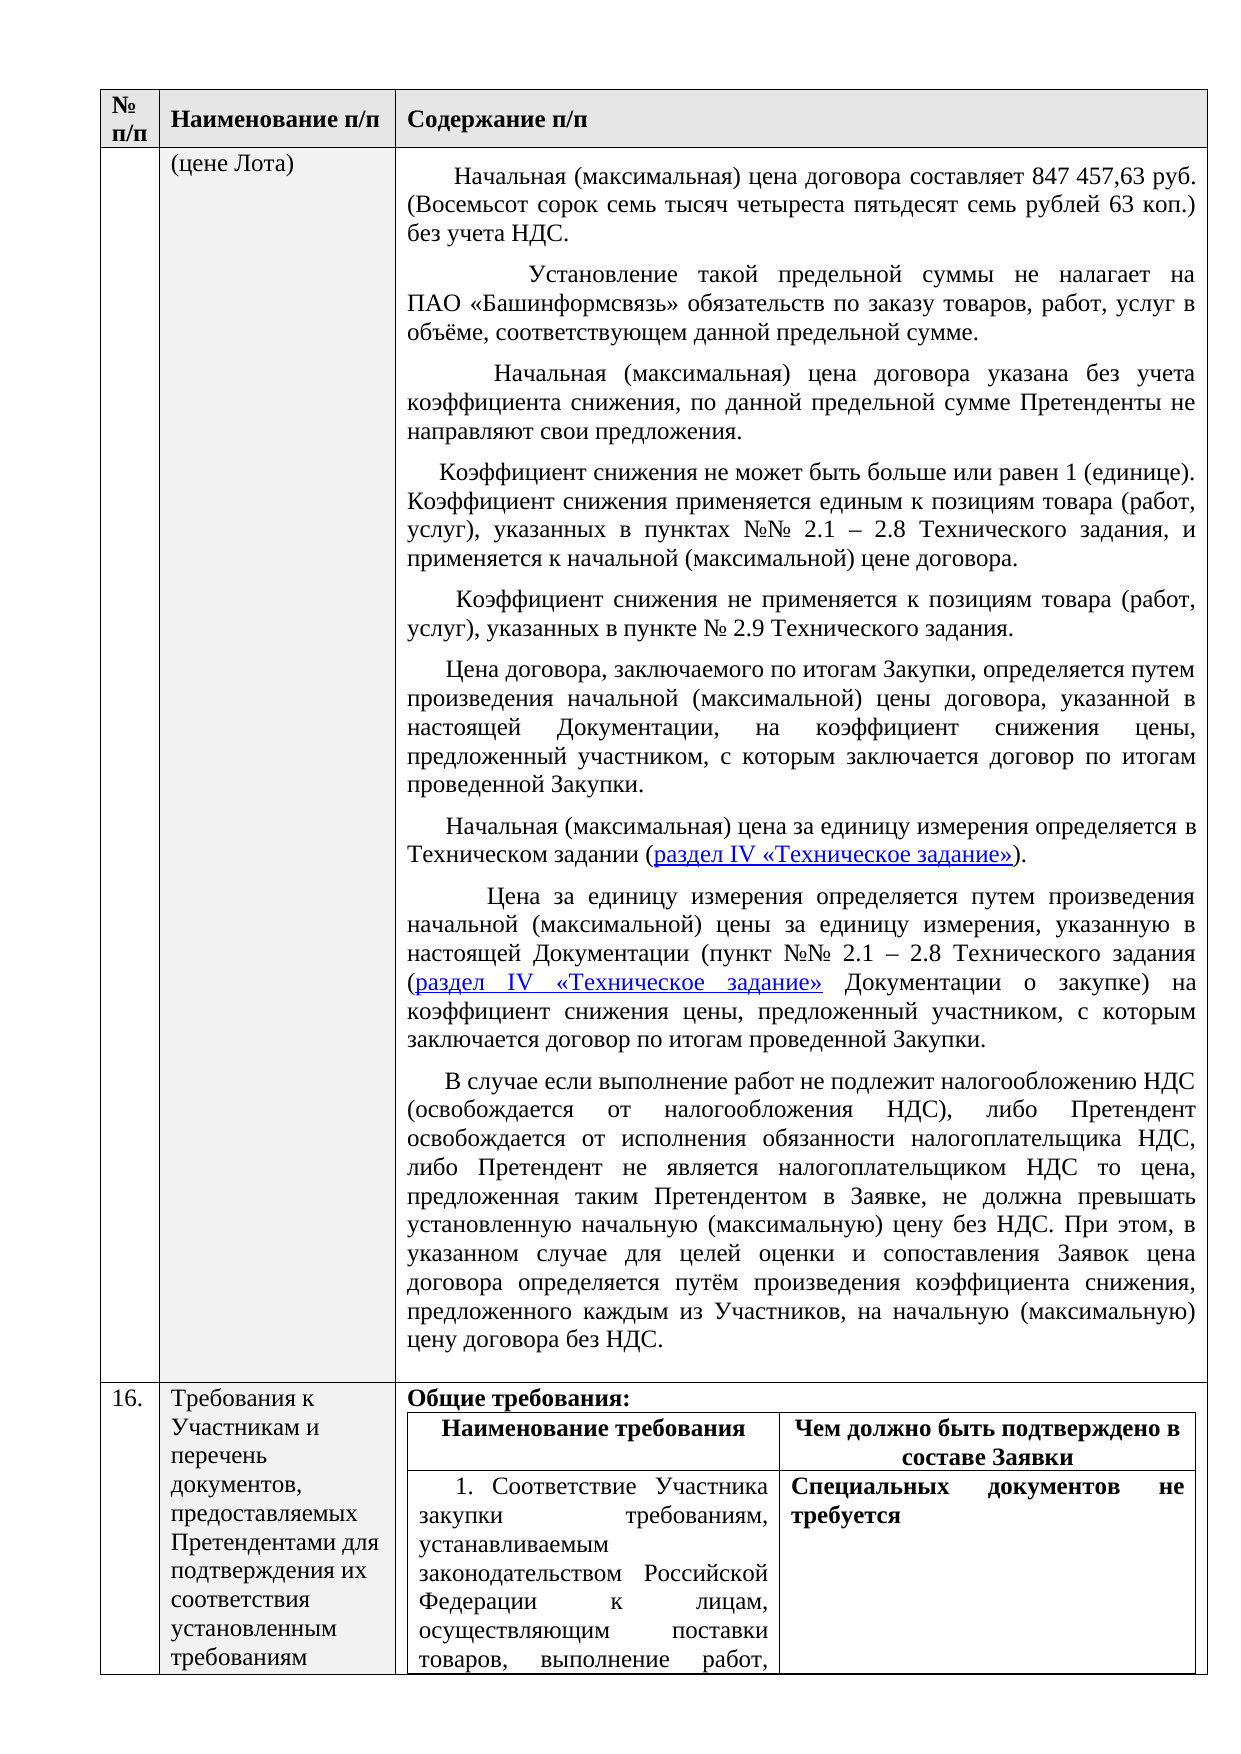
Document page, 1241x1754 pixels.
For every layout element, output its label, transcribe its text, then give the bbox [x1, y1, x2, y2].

table_header № п/п [101, 90, 159, 147]
table_header Наименование п/п [160, 90, 395, 147]
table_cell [396, 148, 1207, 1382]
table_header Содержание п/п [396, 90, 1207, 147]
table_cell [160, 1383, 395, 1674]
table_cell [160, 148, 395, 1382]
table_cell [101, 148, 159, 1382]
table_cell [101, 1383, 159, 1674]
